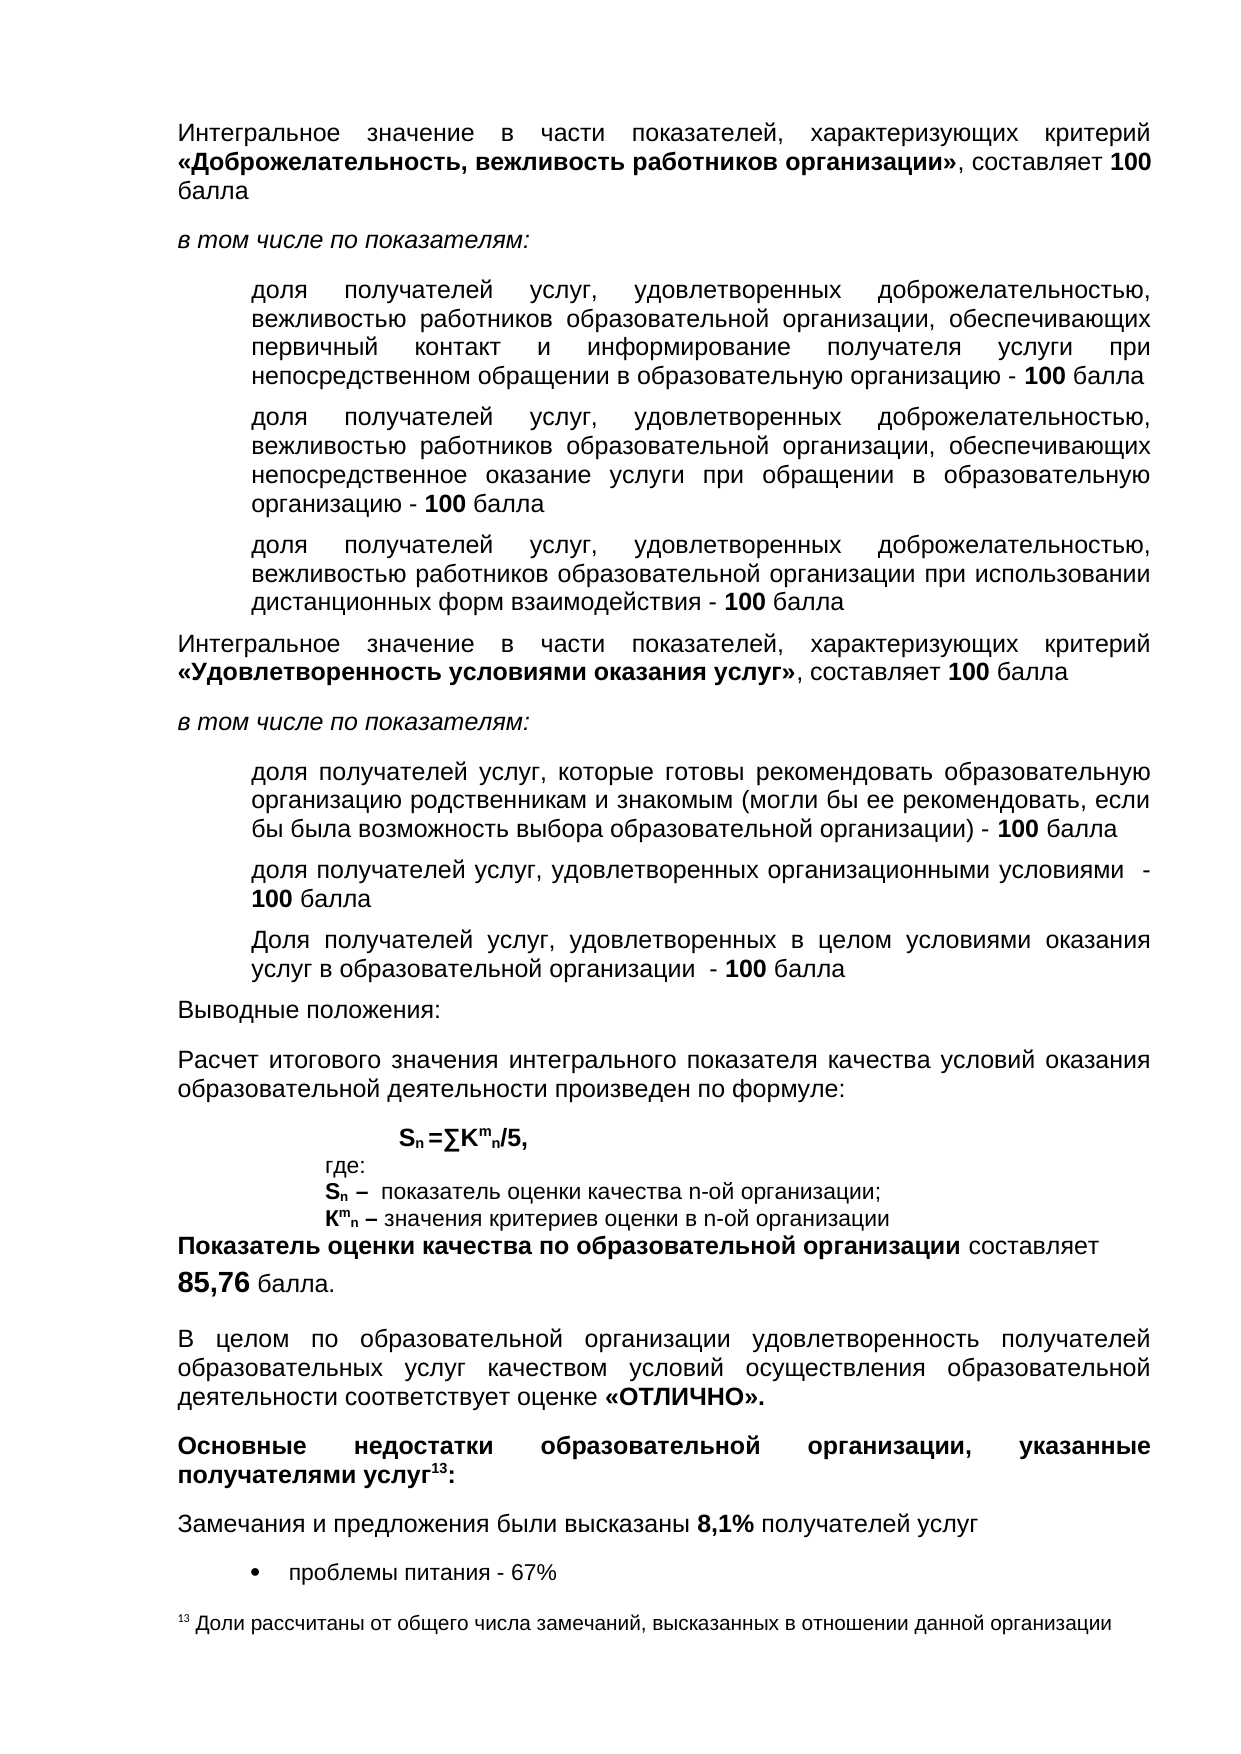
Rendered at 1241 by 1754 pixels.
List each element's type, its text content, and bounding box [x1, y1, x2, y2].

text Кmn – значения критериев оценки в n-ой организации [325, 1204, 1152, 1231]
text доля получателей услуг, удовлетворенных доброжелательностью, вежливостью работников образовательной организации, обеспечивающих первичный контакт и информирование получателя услуги при непосредственном обращении в образовательную организацию - 100 балла [251, 275, 1152, 390]
text доля получателей услуг, удовлетворенных организационными условиями - 100 балла [251, 855, 1152, 913]
text Выводные положения: [177, 995, 1152, 1024]
text где: [325, 1152, 1152, 1178]
text доля получателей услуг, которые готовы рекомендовать образовательную организацию родственникам и знакомым (могли бы ее рекомендовать, если бы была возможность выбора образовательной организации) - 100 балла [251, 756, 1152, 843]
text Интегральное значение в части показателей, характеризующих критерий «Доброжелательность, вежливость работников организации», составляет 100 балла [177, 118, 1152, 204]
text В целом по образовательной организации удовлетворенность получателей образовательных услуг качеством условий осуществления образовательной деятельности соответствует оценке «ОТЛИЧНО». [177, 1324, 1152, 1410]
text Sn – показатель оценки качества n-ой организации; [325, 1178, 1152, 1204]
text Sn =∑Kmn/5, [398, 1123, 1152, 1152]
text Показатель оценки качества по образовательной организации составляет 85,76 балла. [177, 1231, 1152, 1298]
text Интегральное значение в части показателей, характеризующих критерий «Удовлетворенность условиями оказания услуг», составляет 100 балла [177, 628, 1152, 686]
text Расчет итогового значения интегрального показателя качества условий оказания образовательной деятельности произведен по формуле: [177, 1045, 1152, 1102]
text в том числе по показателям: [177, 707, 1152, 736]
text доля получателей услуг, удовлетворенных доброжелательностью, вежливостью работников образовательной организации при использовании дистанционных форм взаимодействия - 100 балла [251, 530, 1152, 616]
text Замечания и предложения были высказаны 8,1% получателей услуг [177, 1509, 1152, 1538]
text в том числе по показателям: [177, 225, 1152, 254]
text Доля получателей услуг, удовлетворенных в целом условиями оказания услуг в образовательной организации - 100 балла [251, 925, 1152, 983]
list проблемы питания - 67% [251, 1559, 1152, 1585]
text доля получателей услуг, удовлетворенных доброжелательностью, вежливостью работников образовательной организации, обеспечивающих непосредственное оказание услуги при обращении в образовательную организацию - 100 балла [251, 402, 1152, 517]
text Основные недостатки образовательной организации, указанные получателями услуг: [177, 1431, 1152, 1489]
